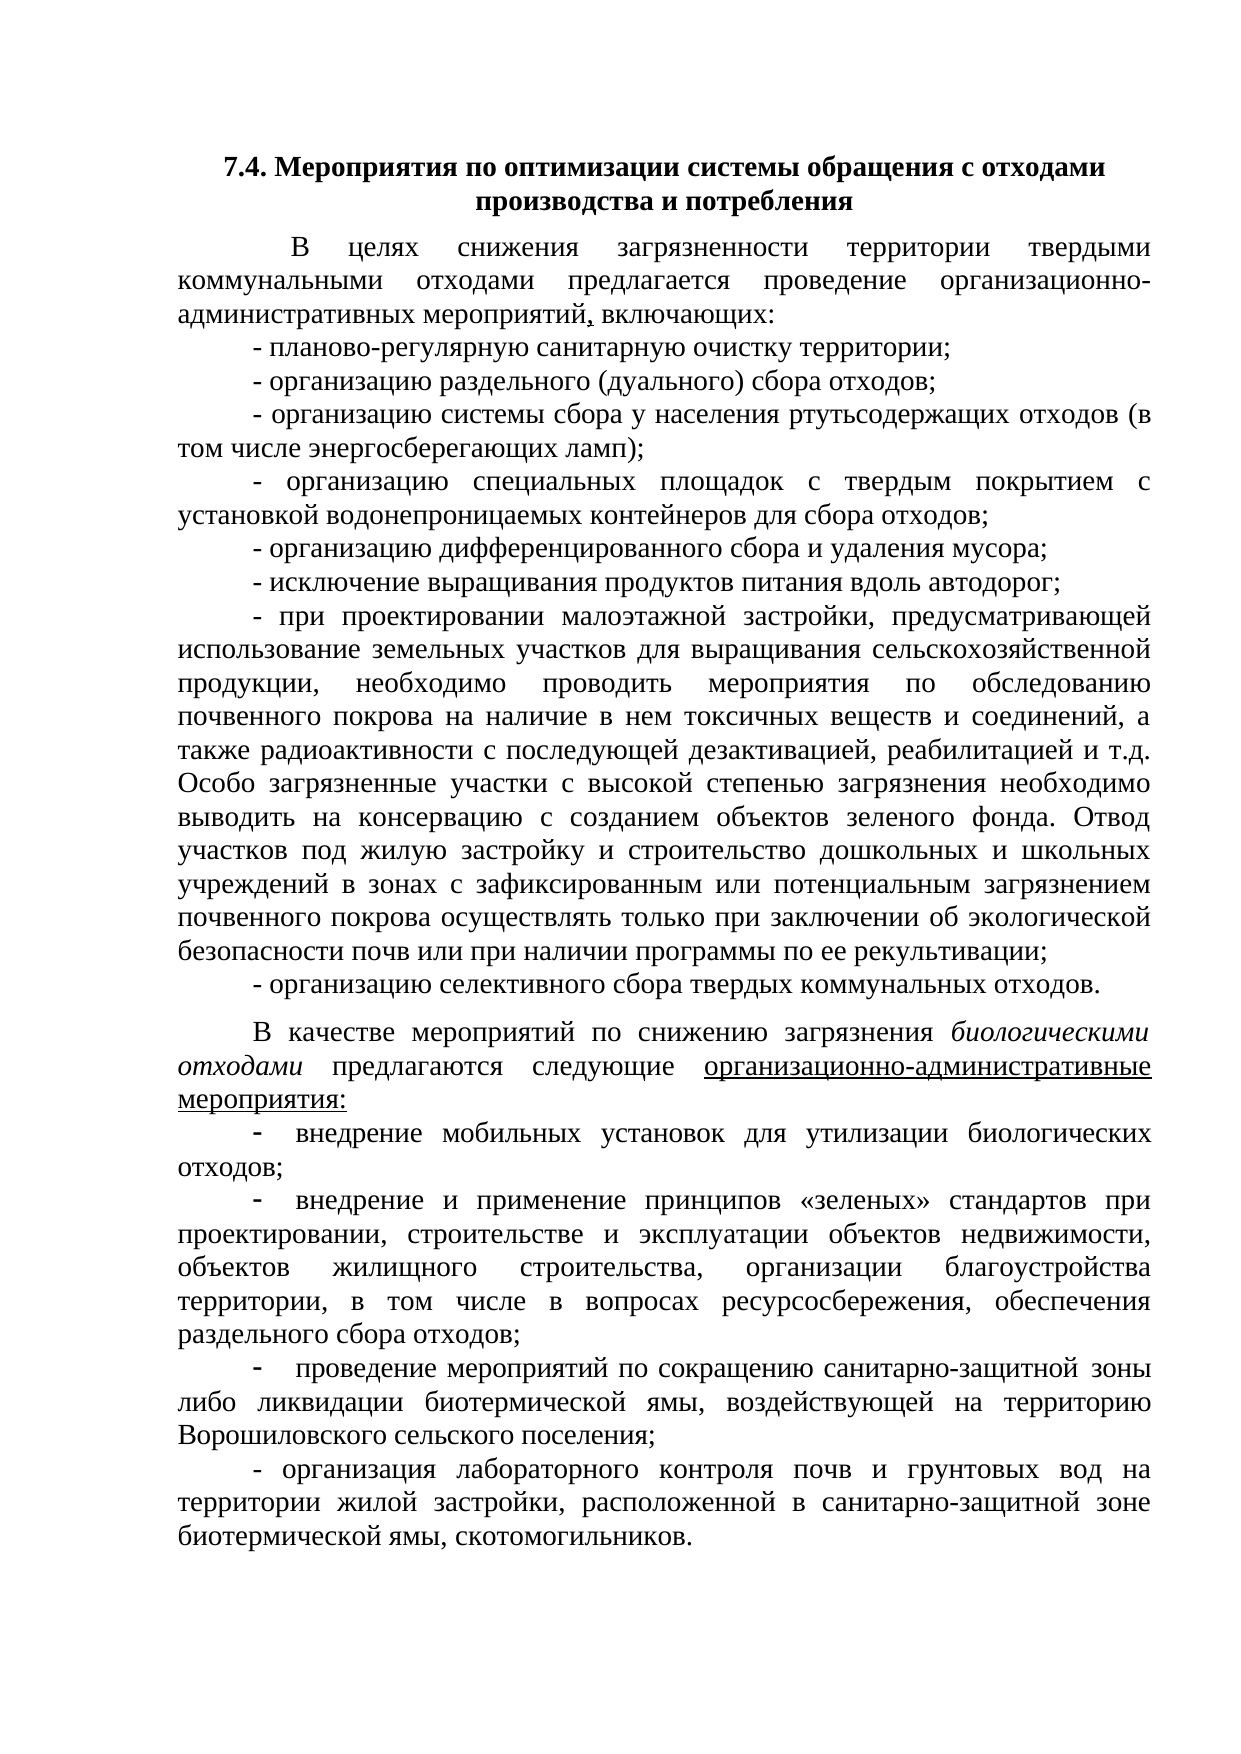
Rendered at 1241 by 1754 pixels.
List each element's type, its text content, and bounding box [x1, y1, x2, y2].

list внедрение и применение принципов «зеленых» стандартов при проектировании, строительстве и эксплуатации объектов недвижимости, объектов жилищного строительства, организации благоустройства территории, в том числе в вопросах ресурсосбережения, обеспечения раздельного сбора отходов; [177, 1182, 1152, 1350]
text В качестве мероприятий по снижению загрязнения биологическими отходами предлагаются следующие организационно-административные мероприятия: [177, 1014, 1152, 1115]
list - организацию специальных площадок с твердым покрытием с установкой водонепроницаемых контейнеров для сбора отходов; [177, 463, 1152, 531]
text - планово-регулярную санитарную очистку территории; [177, 329, 1152, 363]
text - организацию раздельного (дуального) сбора отходов; [177, 363, 1152, 396]
subtitle 7.4. Мероприятия по оптимизации системы обращения с отходами производства и потребления [177, 149, 1152, 216]
list - организацию системы сбора у населения ртутьсодержащих отходов (в том числе энергосберегающих ламп); [177, 396, 1152, 463]
list - организацию дифференцированного сбора и удаления мусора; [177, 531, 1152, 564]
list - организацию селективного сбора твердых коммунальных отходов. [177, 967, 1152, 1000]
list - при проектировании малоэтажной застройки, предусматривающей использование земельных участков для выращивания сельскохозяйственной продукции, необходимо проводить мероприятия по обследованию почвенного покрова на наличие в нем токсичных веществ и соединений, а также радиоактивности с последующей дезактивацией, реабилитацией и т.д. Особо загрязненные участки с высокой степенью загрязнения необходимо выводить на консервацию с созданием объектов зеленого фонда. Отвод участков под жилую застройку и строительство дошкольных и школьных учреждений в зонах с зафиксированным или потенциальным загрязнением почвенного покрова осуществлять только при заключении об экологической безопасности почв или при наличии программы по ее рекультивации; [177, 598, 1152, 967]
list проведение мероприятий по сокращению санитарно-защитной зоны либо ликвидации биотермической ямы, воздействующей на территорию Ворошиловского сельского поселения; [177, 1350, 1152, 1451]
list - исключение выращивания продуктов питания вдоль автодорог; [177, 564, 1152, 598]
list внедрение мобильных установок для утилизации биологических отходов; [177, 1115, 1152, 1182]
text В целях снижения загрязненности территории твердыми коммунальными отходами предлагается проведение организационно-административных мероприятий, включающих: [177, 229, 1152, 329]
text - организация лабораторного контроля почв и грунтовых вод на территории жилой застройки, расположенной в санитарно-защитной зоне биотермической ямы, скотомогильников. [177, 1451, 1152, 1551]
